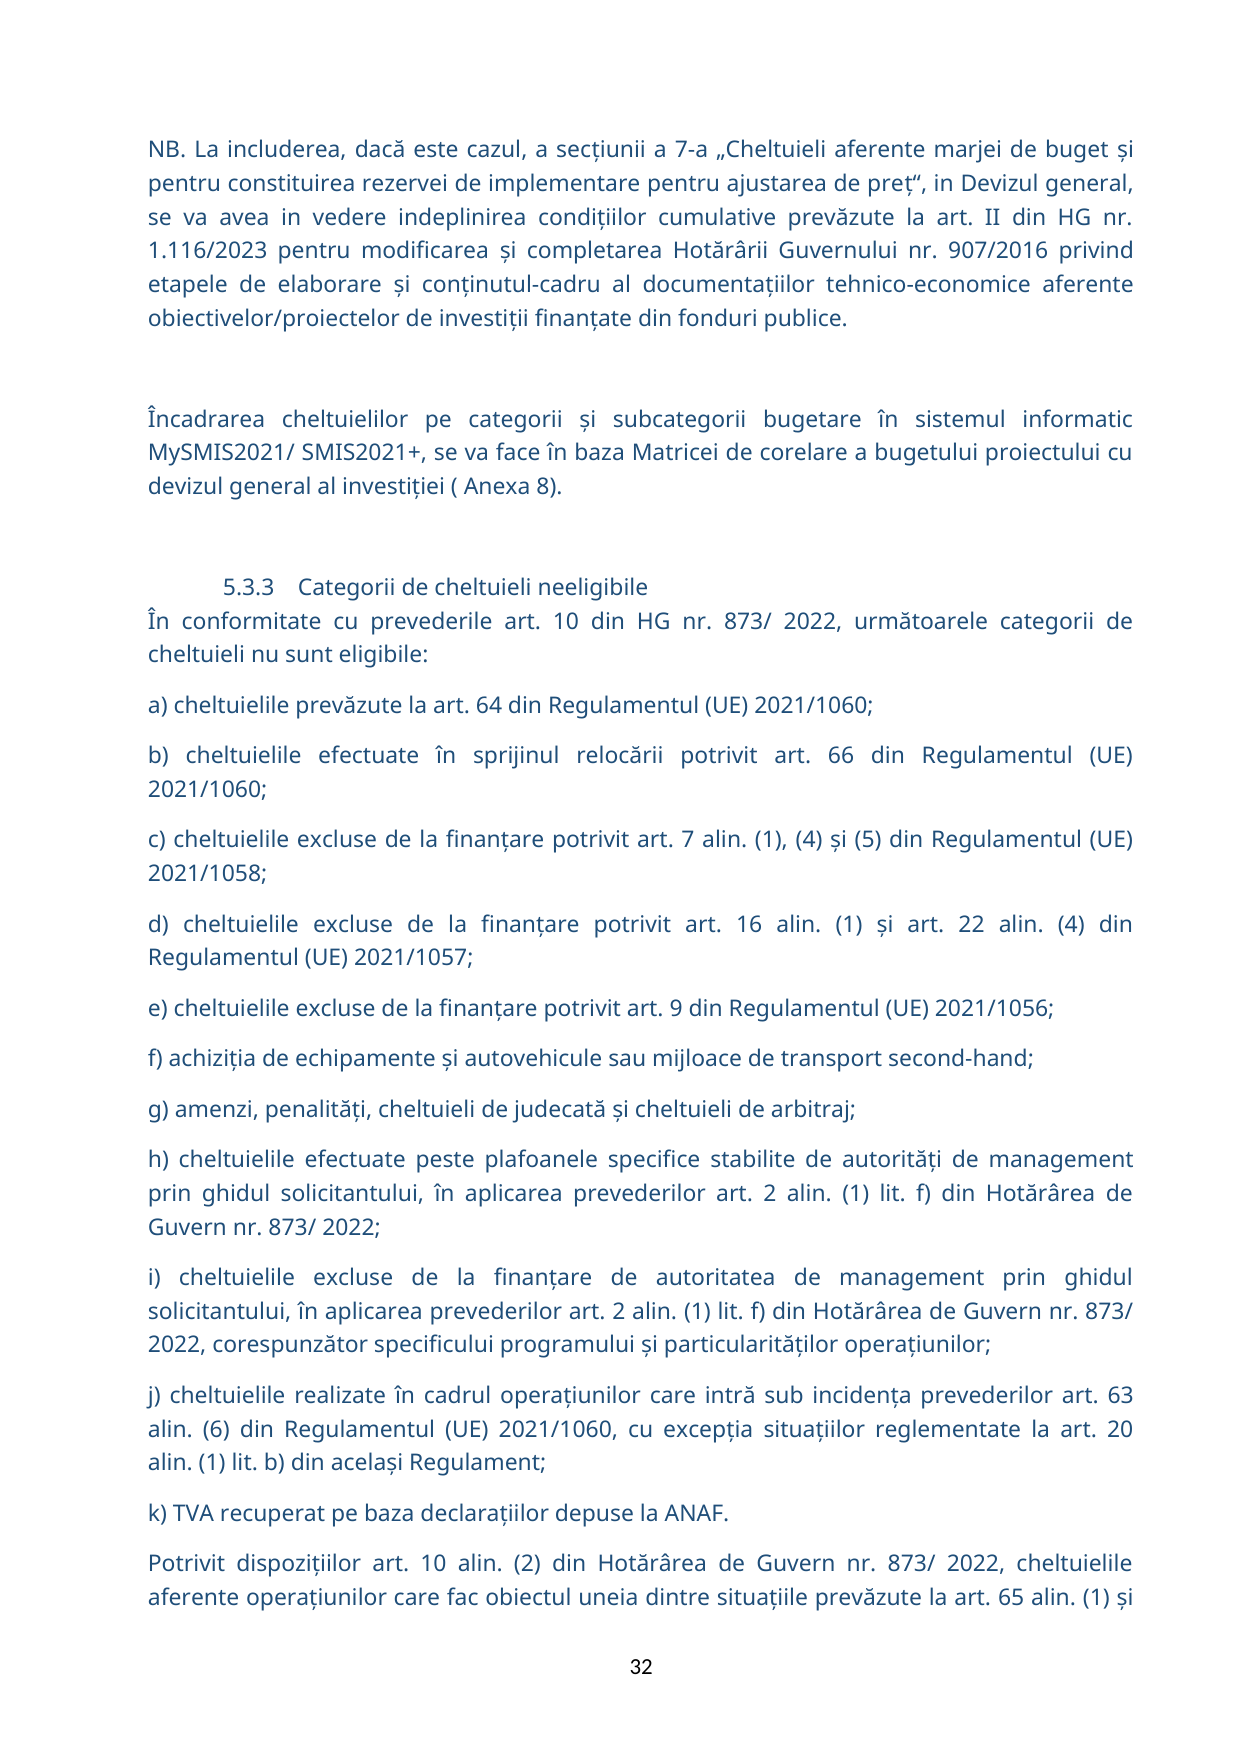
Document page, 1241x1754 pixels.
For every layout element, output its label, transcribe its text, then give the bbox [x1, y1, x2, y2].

text f) achiziția de echipamente și autovehicule sau mijloace de transport second-hand; [148, 1042, 1134, 1073]
text c) cheltuielile excluse de la finanțare potrivit art. 7 alin. (1), (4) și (5) din Regulamentul (UE) 2021/1058; [148, 823, 1134, 888]
text g) amenzi, penalități, cheltuieli de judecată și cheltuieli de arbitraj; [148, 1092, 1134, 1124]
text h) cheltuielile efectuate peste plafoanele specifice stabilite de autorități de management prin ghidul solicitantului, în aplicarea prevederilor art. 2 alin. (1) lit. f) din Hotărârea de Guvern nr. 873/ 2022; [148, 1143, 1134, 1242]
text e) cheltuielile excluse de la finanțare potrivit art. 9 din Regulamentul (UE) 2021/1056; [148, 992, 1134, 1023]
text i) cheltuielile excluse de la finanțare de autoritatea de management prin ghidul solicitantului, în aplicarea prevederilor art. 2 alin. (1) lit. f) din Hotărârea de Guvern nr. 873/ 2022, corespunzător specificului programului și particularităților operațiunilor; [148, 1261, 1134, 1359]
subtitle Categorii de cheltuieli neeligibile [223, 571, 1134, 602]
text a) cheltuielile prevăzute la art. 64 din Regulamentul (UE) 2021/1060; [148, 689, 1134, 720]
text În conformitate cu prevederile art. 10 din HG nr. 873/ 2022, următoarele categorii de cheltuieli nu sunt eligibile: [148, 604, 1134, 669]
text j) cheltuielile realizate în cadrul operațiunilor care intră sub incidența prevederilor art. 63 alin. (6) din Regulamentul (UE) 2021/1060, cu excepția situațiilor reglementate la art. 20 alin. (1) lit. b) din același Regulament; [148, 1379, 1134, 1477]
text Încadrarea cheltuielilor pe categorii și subcategorii bugetare în sistemul informatic MySMIS2021/ SMIS2021+, se va face în baza Matricei de corelare a bugetului proiectului cu devizul general al investiției ( Anexa 8). [148, 402, 1134, 501]
text k) TVA recuperat pe baza declarațiilor depuse la ANAF. [148, 1497, 1134, 1528]
text NB. La includerea, dacă este cazul, a secţiunii a 7-a „Cheltuieli aferente marjei de buget şi pentru constituirea rezervei de implementare pentru ajustarea de preţ“, in Devizul general, se va avea in vedere indeplinirea condițiilor cumulative prevăzute la art. II din HG nr. 1.116/2023 pentru modificarea şi completarea Hotărârii Guvernului nr. 907/2016 privind etapele de elaborare şi conţinutul-cadru al documentaţiilor tehnico-economice aferente obiectivelor/proiectelor de investiţii finanţate din fonduri publice. [148, 133, 1134, 333]
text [148, 1547, 1134, 1612]
text d) cheltuielile excluse de la finanțare potrivit art. 16 alin. (1) și art. 22 alin. (4) din Regulamentul (UE) 2021/1057; [148, 907, 1134, 972]
text b) cheltuielile efectuate în sprijinul relocării potrivit art. 66 din Regulamentul (UE) 2021/1060; [148, 739, 1134, 804]
